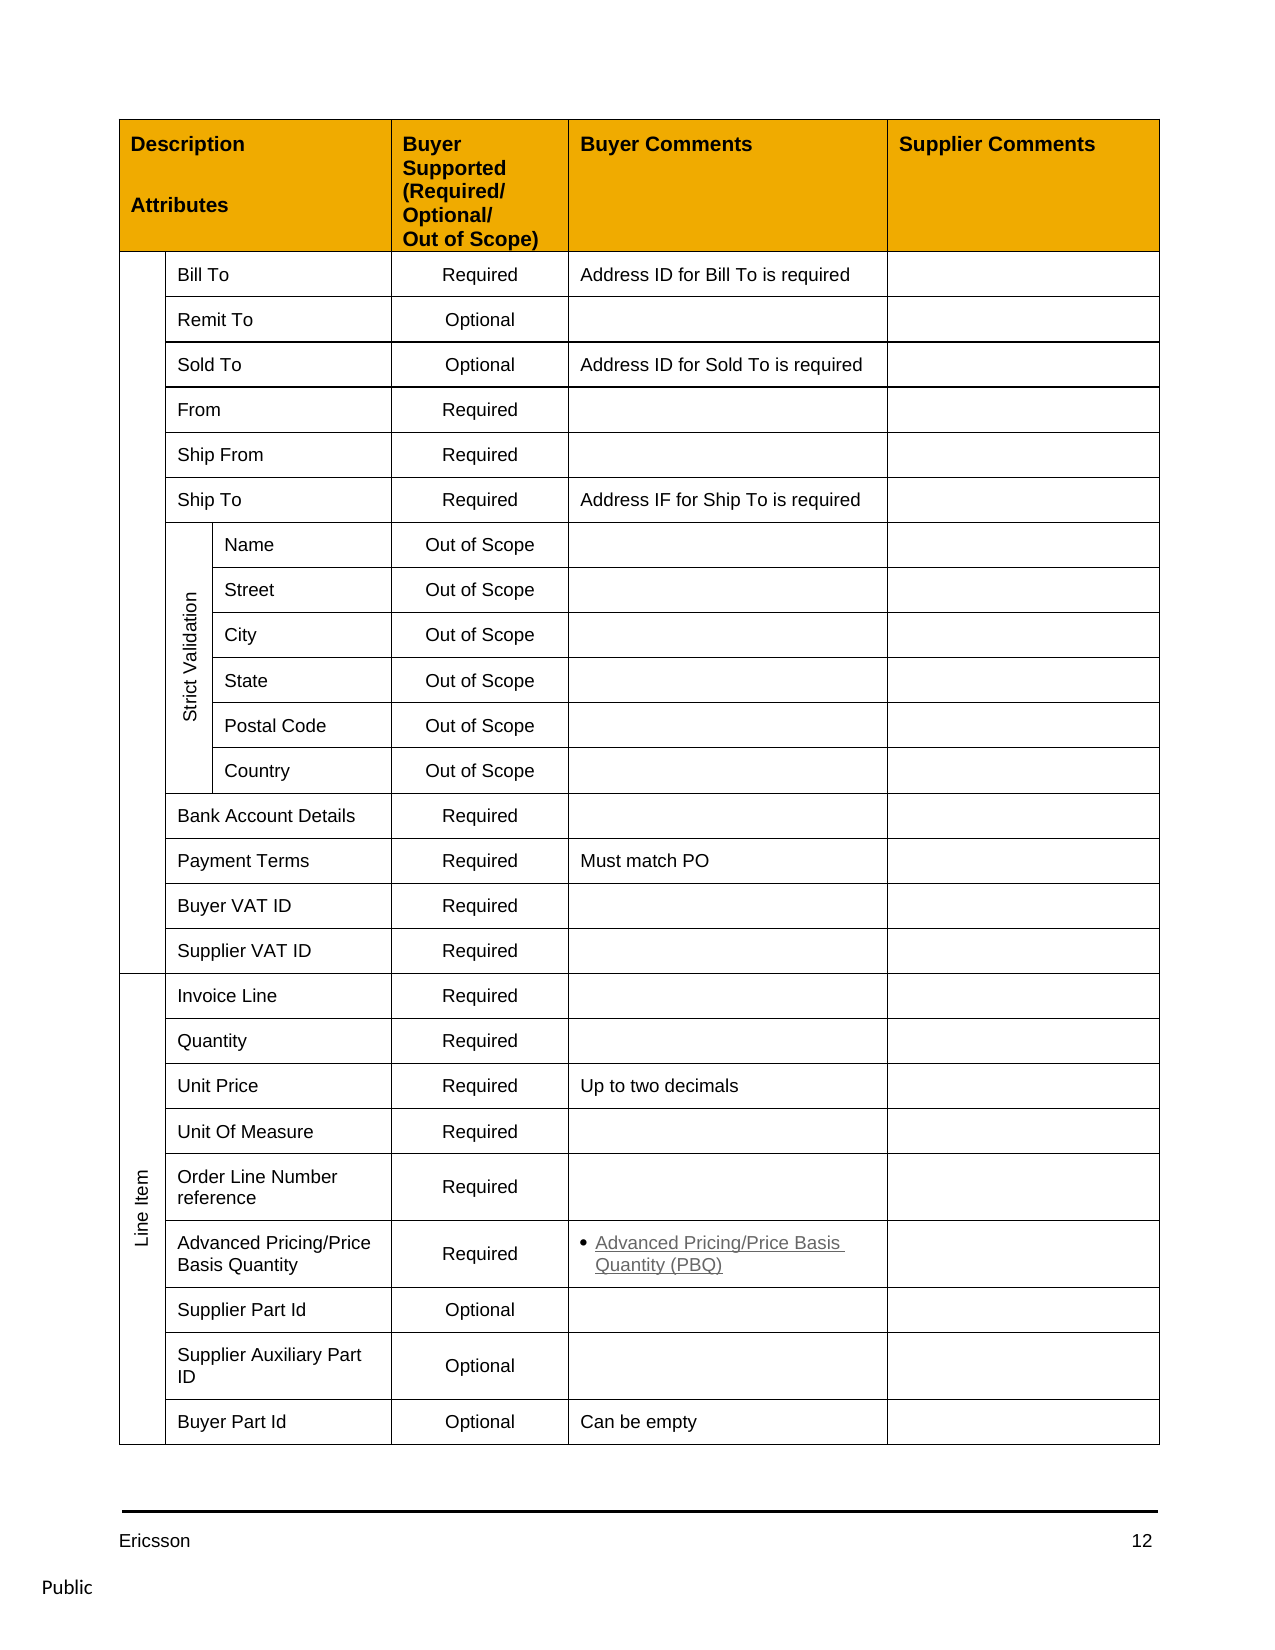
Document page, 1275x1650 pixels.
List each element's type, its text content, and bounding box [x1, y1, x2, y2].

table_cell [569, 297, 887, 341]
table_cell [888, 523, 1159, 567]
table_cell Required [392, 839, 568, 883]
table_cell Optional [392, 1288, 568, 1332]
table_cell Required [392, 1019, 568, 1063]
table_cell [888, 1154, 1159, 1220]
table_cell Quantity [166, 1019, 391, 1063]
table_cell Sold To [166, 343, 391, 386]
table_cell [569, 1019, 887, 1063]
table_cell Ship From [166, 433, 391, 477]
table_cell [888, 658, 1159, 702]
table_cell Required [392, 1154, 568, 1220]
table_cell [569, 884, 887, 928]
table_cell Buyer VAT ID [166, 884, 391, 928]
table_cell Required [392, 1109, 568, 1153]
table_cell Optional [392, 1333, 568, 1398]
table_cell Address ID for Bill To is required [569, 252, 887, 296]
table_cell [888, 433, 1159, 477]
table_cell Required [392, 478, 568, 522]
table_cell Order Line Number reference [166, 1154, 391, 1220]
table_cell Required [392, 794, 568, 837]
table_header Supplier Comments [888, 120, 1159, 251]
table_cell [569, 1109, 887, 1153]
table_cell Bank Account Details [166, 794, 391, 837]
table_cell [888, 1019, 1159, 1063]
table_header Buyer Comments [569, 120, 887, 251]
table_cell [888, 568, 1159, 612]
table_cell Required [392, 1221, 568, 1287]
table_cell State [213, 658, 391, 702]
table_cell Out of Scope [392, 658, 568, 702]
table_cell [888, 252, 1159, 296]
table_cell [569, 388, 887, 432]
table_cell [888, 794, 1159, 837]
table_cell [569, 748, 887, 792]
table_cell [569, 794, 887, 837]
table_cell [888, 297, 1159, 341]
table_cell Out of Scope [392, 613, 568, 657]
table_cell Up to two decimals [569, 1064, 887, 1108]
table_cell Buyer Part Id [166, 1400, 391, 1443]
table_cell Out of Scope [392, 568, 568, 612]
table_cell [888, 884, 1159, 928]
table_cell Optional [392, 297, 568, 341]
table_cell Required [392, 884, 568, 928]
table_cell Invoice Line [166, 974, 391, 1018]
table_cell Ship To [166, 478, 391, 522]
table_cell [569, 523, 887, 567]
table_cell Required [392, 929, 568, 973]
table_cell Optional [392, 1400, 568, 1443]
table_cell Payment Terms [166, 839, 391, 883]
table_cell Out of Scope [392, 703, 568, 747]
table_cell Unit Price [166, 1064, 391, 1108]
table_cell [888, 388, 1159, 432]
table_cell Street [213, 568, 391, 612]
table_cell [888, 343, 1159, 386]
table_cell [888, 748, 1159, 792]
table_cell Supplier Auxiliary Part ID [166, 1333, 391, 1398]
table_cell [569, 568, 887, 612]
table_cell [569, 1154, 887, 1220]
table_cell Required [392, 1064, 568, 1108]
table_cell Postal Code [213, 703, 391, 747]
table_cell [888, 1400, 1159, 1443]
table_cell Country [213, 748, 391, 792]
table_cell Required [392, 388, 568, 432]
table_cell [569, 1333, 887, 1398]
table_cell Bill To [166, 252, 391, 296]
table_cell Supplier VAT ID [166, 929, 391, 973]
table_cell [888, 613, 1159, 657]
table_cell [569, 974, 887, 1018]
table_cell [888, 1221, 1159, 1287]
table_cell Address ID for Sold To is required [569, 343, 887, 386]
table_cell Out of Scope [392, 748, 568, 792]
table_header Buyer Supported (Required/ Optional/ Out of Scope) [392, 120, 568, 251]
table_cell Out of Scope [392, 523, 568, 567]
table_cell [569, 929, 887, 973]
table_cell Advanced Pricing/Price Basis Quantity [166, 1221, 391, 1287]
table_cell Required [392, 974, 568, 1018]
table_cell Unit Of Measure [166, 1109, 391, 1153]
table_cell Advanced Pricing/Price Basis Quantity (PBQ) [569, 1221, 887, 1287]
table_cell [569, 613, 887, 657]
table_cell [888, 1288, 1159, 1332]
table_cell Remit To [166, 297, 391, 341]
table_cell Address IF for Ship To is required [569, 478, 887, 522]
table_cell City [213, 613, 391, 657]
table_cell [569, 703, 887, 747]
table_cell [888, 1333, 1159, 1398]
table_cell [888, 974, 1159, 1018]
table_cell [569, 1288, 887, 1332]
table_cell Required [392, 433, 568, 477]
table_cell Name [213, 523, 391, 567]
table_cell Strict Validation [166, 523, 212, 792]
table_cell Must match PO [569, 839, 887, 883]
table_header Description Attributes [120, 120, 391, 251]
table_cell [569, 433, 887, 477]
table_cell [888, 839, 1159, 883]
table_cell [888, 929, 1159, 973]
table_cell Line Item [120, 974, 165, 1443]
table_cell Can be empty [569, 1400, 887, 1443]
table_cell Supplier Part Id [166, 1288, 391, 1332]
table_cell [888, 703, 1159, 747]
table_cell [888, 1109, 1159, 1153]
table_cell Optional [392, 343, 568, 386]
table_cell [888, 478, 1159, 522]
table_cell Required [392, 252, 568, 296]
table_cell From [166, 388, 391, 432]
table_cell [569, 658, 887, 702]
table_cell [888, 1064, 1159, 1108]
